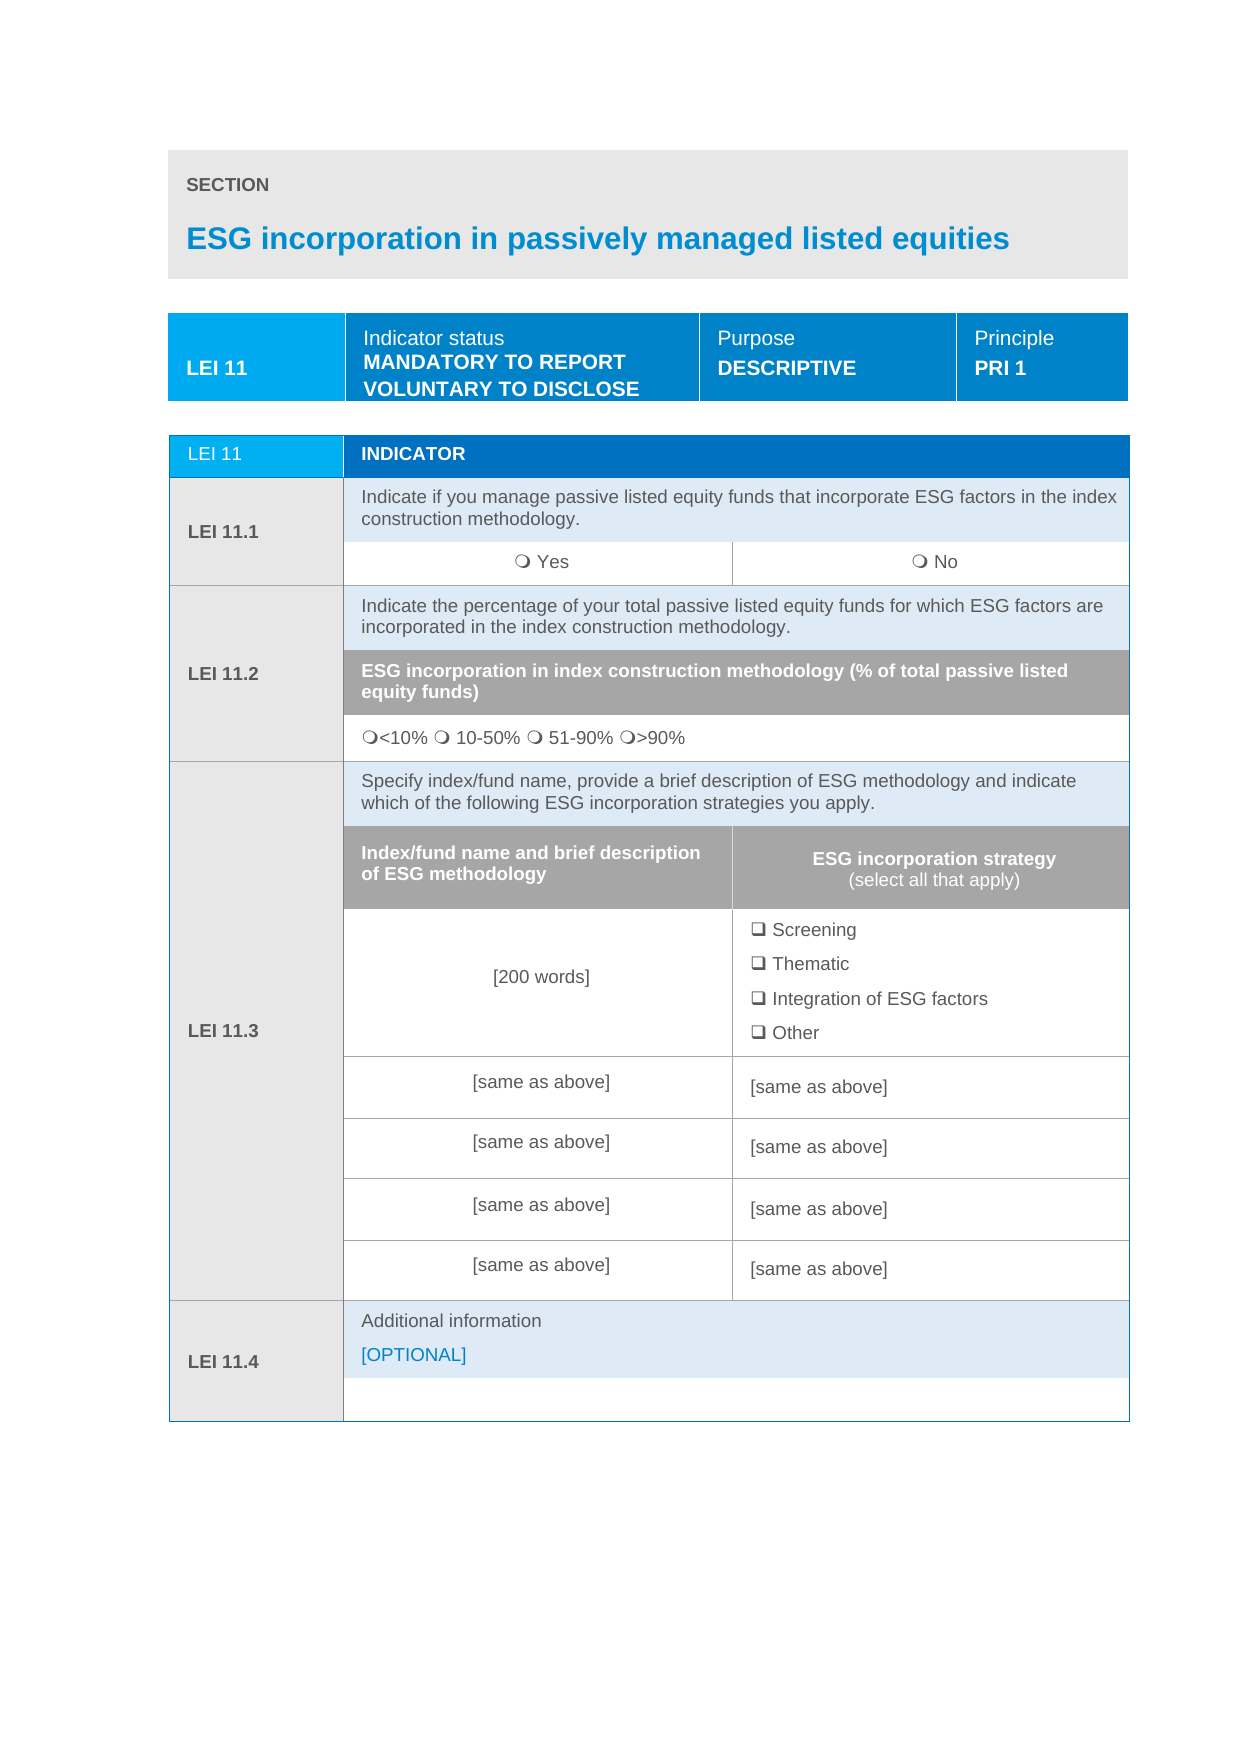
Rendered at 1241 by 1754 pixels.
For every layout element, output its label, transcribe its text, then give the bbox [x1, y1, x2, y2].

table_cell LEI 11 [168, 350, 345, 401]
table_cell [same as above] [344, 1179, 732, 1240]
table_cell [200 words] [344, 910, 732, 1056]
table_cell ESG incorporation in passively managed listed equities [168, 196, 1128, 279]
table_header Principle [957, 313, 1128, 350]
table_cell [same as above] [733, 1119, 1129, 1178]
table_cell LEI 11.4 [170, 1301, 343, 1421]
table_header [168, 313, 345, 350]
table_header SECTION [168, 150, 1128, 196]
table_cell Indicate if you manage passive listed equity funds that incorporate ESG factors in the index construction methodology. [344, 478, 1129, 542]
table_cell <10% 10-50% 51-90% >90% [344, 715, 1129, 761]
table_header Indicator status [346, 313, 699, 350]
table_cell [same as above] [344, 1241, 732, 1300]
table_cell [same as above] [344, 1057, 732, 1118]
table_cell ESG incorporation in index construction methodology (% of total passive listed equity funds) [344, 650, 1129, 715]
table_cell No [733, 542, 1129, 585]
table_cell Index/fund name and brief description of ESG methodology [344, 826, 732, 909]
table_cell LEI 11.2 [170, 586, 343, 761]
table_header Purpose [700, 313, 956, 350]
table_cell PRI 1 [957, 350, 1128, 401]
table_cell MANDATORY TO REPORT VOLUNTARY TO DISCLOSE [346, 350, 699, 401]
table_cell [same as above] [733, 1179, 1129, 1240]
table_cell LEI 11.1 [170, 478, 343, 585]
table_cell LEI 11.3 [170, 762, 343, 1300]
table_cell Yes [344, 542, 732, 585]
table_cell [same as above] [344, 1119, 732, 1178]
table_cell ESG incorporation strategy (select all that apply) [733, 826, 1129, 909]
table_header LEI 11 [170, 436, 343, 477]
table_cell [same as above] [733, 1241, 1129, 1300]
table_cell [same as above] [733, 1057, 1129, 1118]
table_cell DESCRIPTIVE [700, 350, 956, 401]
table_header INDICATOR [344, 436, 1129, 477]
table_cell [344, 1378, 1129, 1421]
table_cell Indicate the percentage of your total passive listed equity funds for which ESG factors are incorporated in the index construction methodology. [344, 586, 1129, 650]
table_cell Additional information [Optional] [344, 1301, 1129, 1378]
table_cell Specify index/fund name, provide a brief description of ESG methodology and indicate which of the following ESG incorporation strategies you apply. [344, 762, 1129, 826]
table_cell Screening Thematic Integration of ESG factors Other [733, 910, 1129, 1056]
